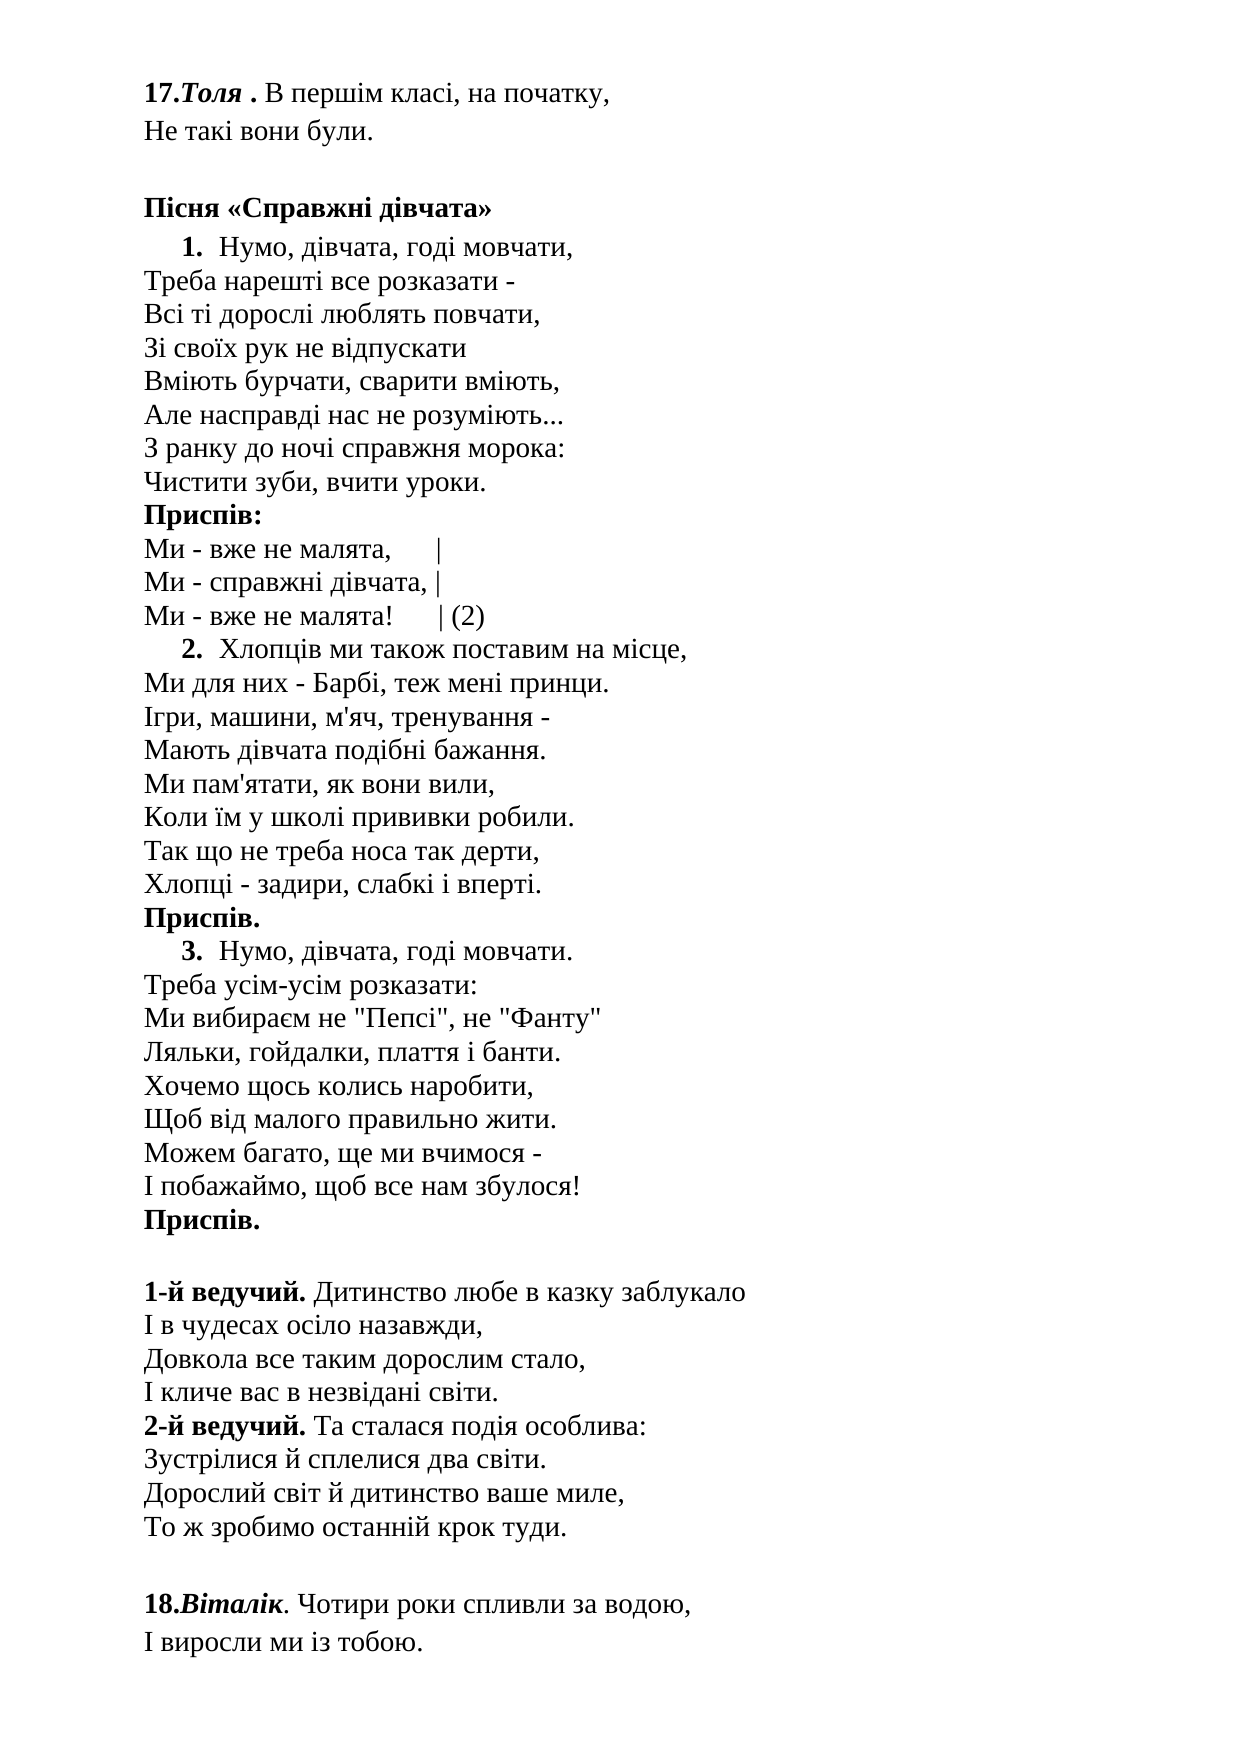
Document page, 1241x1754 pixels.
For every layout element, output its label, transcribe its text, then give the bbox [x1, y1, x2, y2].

text Ми для них - Барбі, теж мені принци. [143, 665, 1064, 699]
text І в чудесах осіло назавжди, [143, 1307, 1064, 1341]
text Ми - вже не малята, | [143, 531, 1064, 564]
text І виросли ми із тобою. [143, 1624, 1064, 1658]
text Ми - справжні дівчата, | [143, 564, 1064, 598]
text Приспів: [143, 497, 1064, 531]
text Хлопці - задири, слабкі і вперті. [143, 866, 1064, 900]
text Зі своїх рук не відпускати [143, 330, 1064, 363]
text Пісня «Справжні дівчата» [143, 191, 1064, 224]
text Щоб від малого правильно жити. [143, 1101, 1064, 1135]
text Так що не треба носа так дерти, [143, 833, 1064, 866]
text Дорослий світ й дитинство ваше миле, [143, 1475, 1064, 1509]
text Ігри, машини, м'яч, тренування - [143, 699, 1064, 732]
text Ми пам'ятати, як вони вили, [143, 766, 1064, 799]
text Зустрілися й сплелися два світи. [143, 1442, 1064, 1475]
text Ляльки, гойдалки, плаття і банти. [143, 1034, 1064, 1068]
text Ми - вже не малята! | (2) [143, 598, 1064, 632]
text Але насправді нас не розуміють... [143, 397, 1064, 430]
list Нумо, дівчата, годі мовчати, [181, 229, 1064, 263]
text Приспів. [143, 1202, 1064, 1235]
text 17.Толя . В першім класі, на початку, [143, 75, 1064, 108]
text Хочемо щось колись наробити, [143, 1068, 1064, 1101]
text Довкола все таким дорослим стало, [143, 1341, 1064, 1374]
text Приспів. [143, 900, 1064, 933]
list Нумо, дівчата, годі мовчати. [181, 933, 1064, 967]
text Вміють бурчати, сварити вміють, [143, 363, 1064, 397]
list Хлопців ми також поставим на місце, [181, 632, 1064, 665]
text Ми вибираєм не "Пепсі", не "Фанту" [143, 1001, 1064, 1034]
text Не такі вони були. [143, 113, 1064, 147]
text То ж зробимо останній крок туди. [143, 1509, 1064, 1542]
text З ранку до ночі справжня морока: [143, 430, 1064, 464]
text 1-й ведучий. Дитинство любе в казку заблукало [143, 1274, 1064, 1307]
text Треба усім-усім розказати: [143, 967, 1064, 1001]
text Чистити зуби, вчити уроки. [143, 464, 1064, 497]
text Всі ті дорослі люблять повчати, [143, 296, 1064, 330]
text 2-й ведучий. Та сталася подія особлива: [143, 1408, 1064, 1442]
text Треба нарешті все розказати - [143, 263, 1064, 296]
text 18.Віталік. Чотири роки спливли за водою, [143, 1586, 944, 1619]
text І кличе вас в незвідані світи. [143, 1374, 1064, 1408]
text Можем багато, ще ми вчимося - [143, 1135, 1064, 1168]
text Коли їм у школі прививки робили. [143, 799, 1064, 833]
text Мають дівчата подібні бажання. [143, 732, 1064, 766]
text І побажаймо, щоб все нам збулося! [143, 1168, 1064, 1202]
